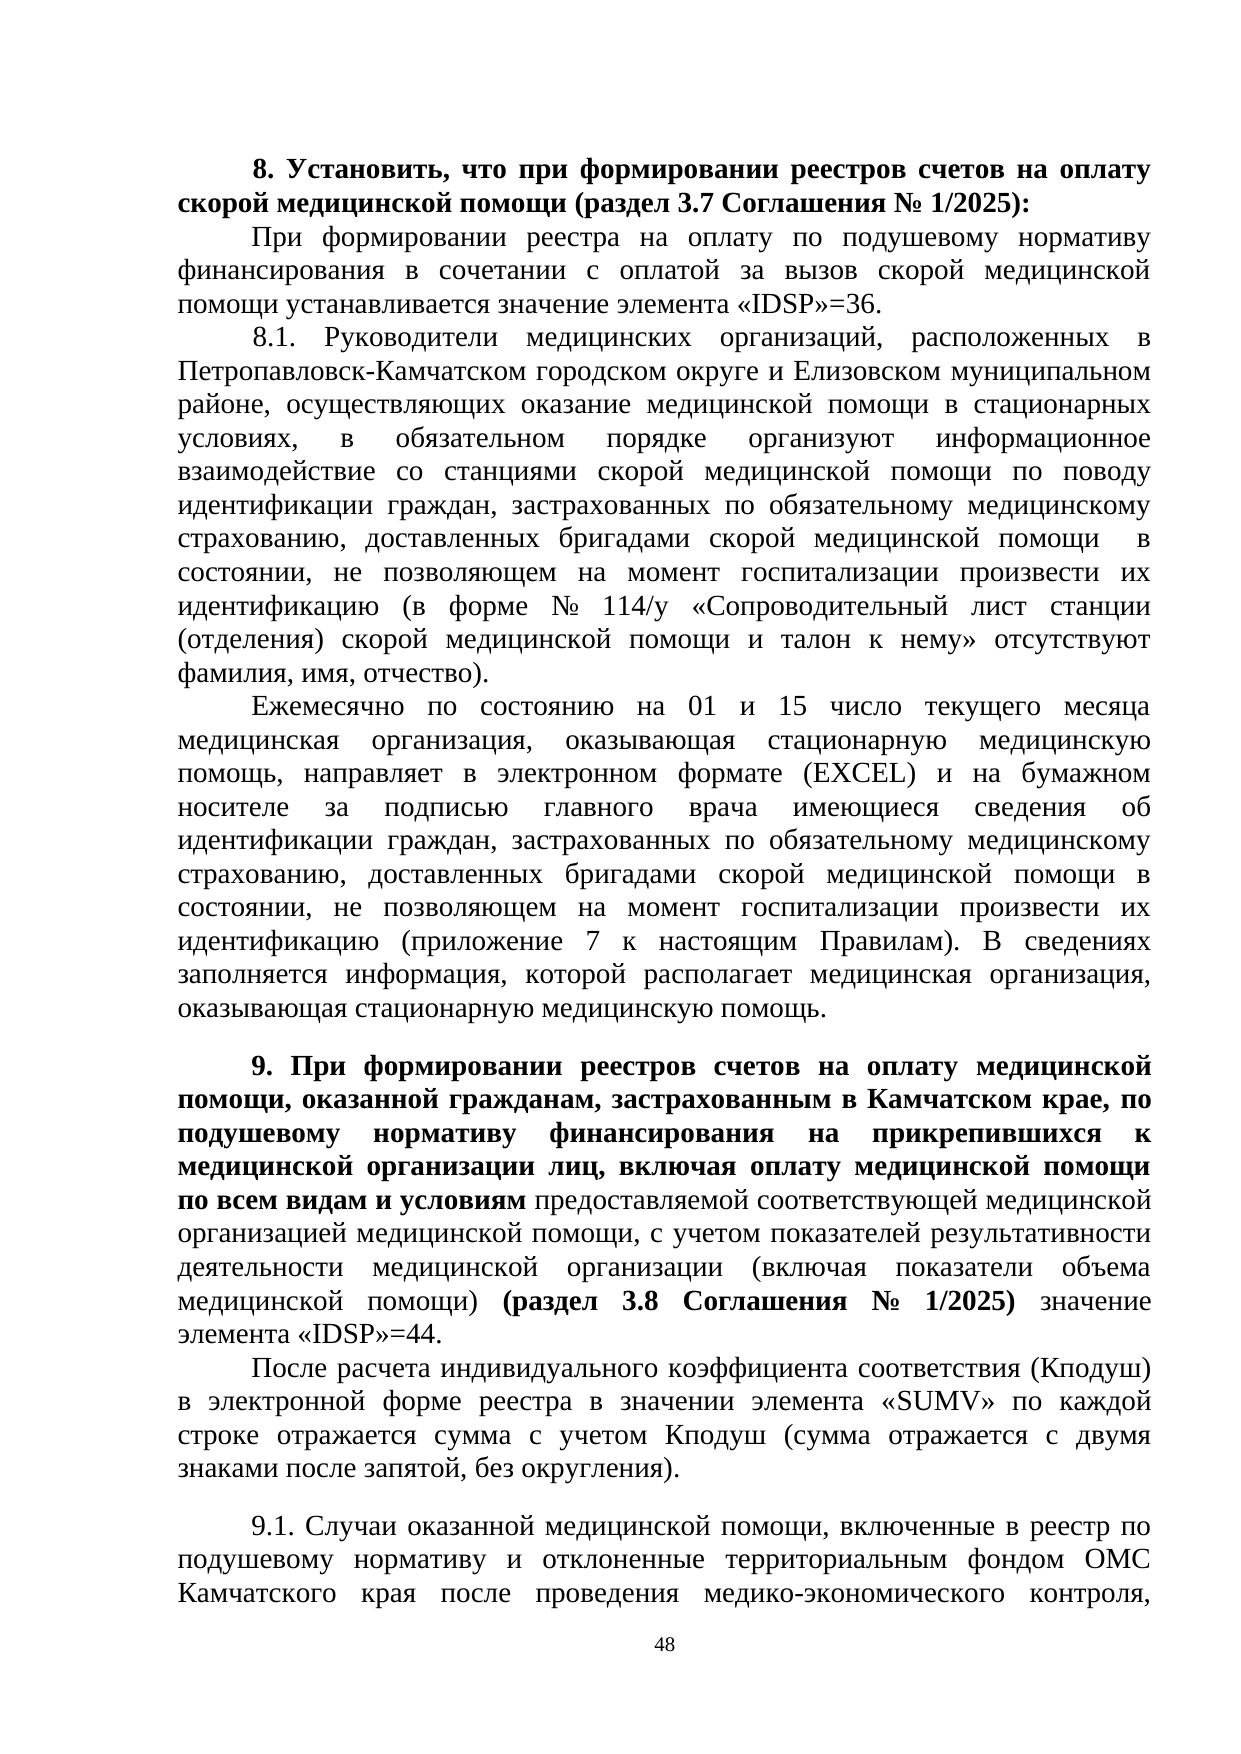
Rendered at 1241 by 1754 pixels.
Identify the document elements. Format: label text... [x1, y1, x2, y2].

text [177, 1508, 1152, 1608]
text При формировании реестра на оплату по подушевому нормативу финансирования в сочетании с оплатой за вызов скорой медицинской помощи устанавливается значение элемента «IDSP»=36. [177, 219, 1152, 319]
text 8.1. Руководители медицинских организаций, расположенных в Петропавловск-Камчатском городском округе и Елизовском муниципальном районе, осуществляющих оказание медицинской помощи в стационарных условиях, в обязательном порядке организуют информационное взаимодействие со станциями скорой медицинской помощи по поводу идентификации граждан, застрахованных по обязательному медицинскому страхованию, доставленных бригадами скорой медицинской помощи в состоянии, не позволяющем на момент госпитализации произвести их идентификацию (в форме № 114/у «Сопроводительный лист станции (отделения) скорой медицинской помощи и талон к нему» отсутствуют фамилия, имя, отчество). [177, 319, 1152, 688]
text 9. При формировании реестров счетов на оплату медицинской помощи, оказанной гражданам, застрахованным в Камчатском крае, по подушевому нормативу финансирования на прикрепившихся к медицинской организации лиц, включая оплату медицинской помощи по всем видам и условиям предоставляемой соответствующей медицинской организацией медицинской помощи, с учетом показателей результативности деятельности медицинской организации (включая показатели объема медицинской помощи) (раздел 3.8 Соглашения № 1/2025) значение элемента «IDSP»=44. [177, 1048, 1152, 1350]
text Ежемесячно по состоянию на 01 и 15 число текущего месяца медицинская организация, оказывающая стационарную медицинскую помощь, направляет в электронном формате (EXCEL) и на бумажном носителе за подписью главного врача имеющиеся сведения об идентификации граждан, застрахованных по обязательному медицинскому страхованию, доставленных бригадами скорой медицинской помощи в состоянии, не позволяющем на момент госпитализации произвести их идентификацию (приложение 7 к настоящим Правилам). В сведениях заполняется информация, которой располагает медицинская организация, оказывающая стационарную медицинскую помощь. [177, 688, 1152, 1024]
text После расчета индивидуального коэффициента соответствия (Кподуш) в электронной форме реестра в значении элемента «SUMV» по каждой строке отражается сумма с учетом Кподуш (сумма отражается с двумя знаками после запятой, без округления). [177, 1350, 1152, 1484]
text 8. Установить, что при формировании реестров счетов на оплату скорой медицинской помощи (раздел 3.7 Соглашения № 1/2025): [177, 152, 1152, 219]
